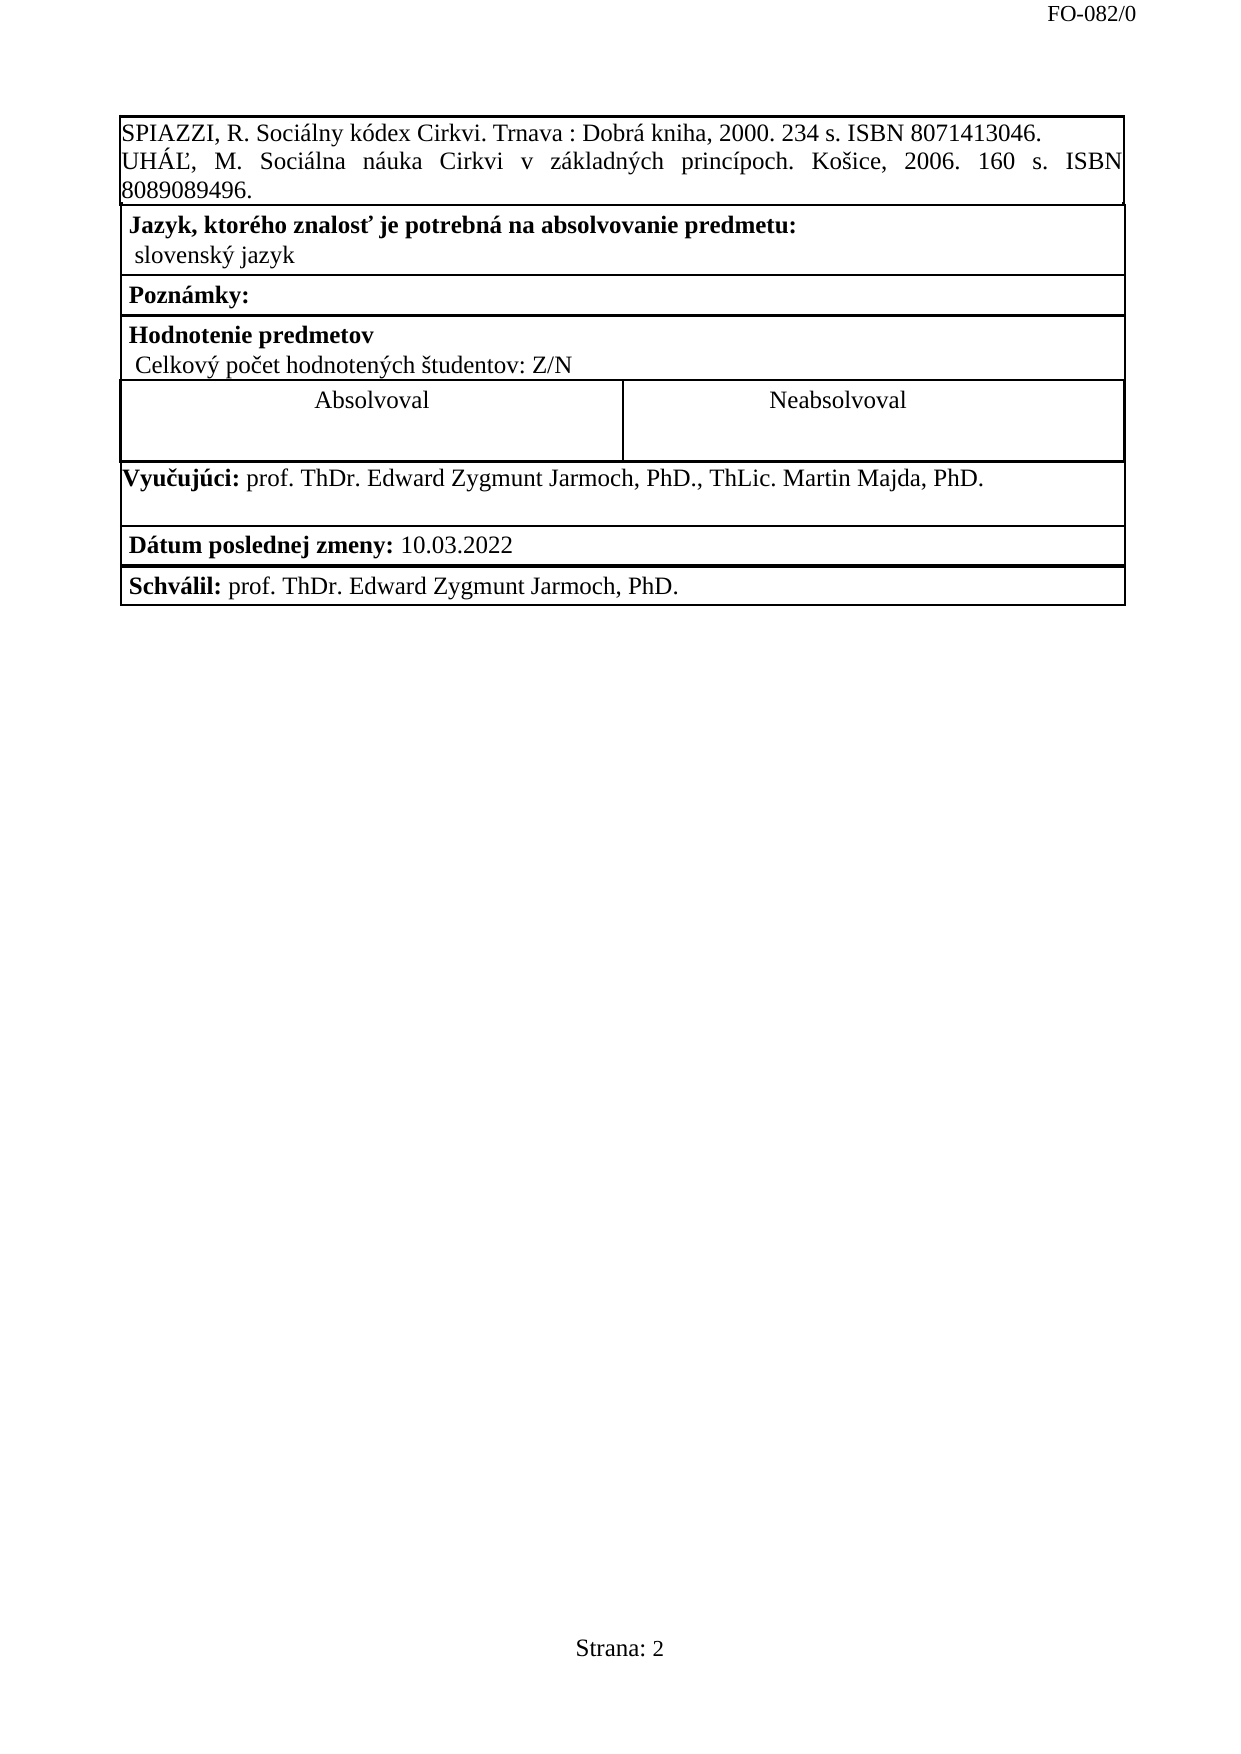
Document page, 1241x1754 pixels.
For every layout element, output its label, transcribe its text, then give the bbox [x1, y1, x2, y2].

table_cell Vyučujúci: prof. ThDr. Edward Zygmunt Jarmoch, PhD., ThLic. Martin Majda, PhD. [122, 463, 1124, 524]
table_cell Hodnotenie predmetov Celkový počet hodnotených študentov: Z/N [122, 317, 1124, 379]
table_cell Poznámky: [122, 276, 1124, 314]
table_cell Jazyk, ktorého znalosť je potrebná na absolvovanie predmetu: slovenský jazyk [122, 206, 1124, 274]
table_cell Absolvoval [122, 381, 622, 460]
table_cell Dátum poslednej zmeny: 10.03.2022 [122, 527, 1124, 564]
table_cell Schválil: prof. ThDr. Edward Zygmunt Jarmoch, PhD. [122, 568, 1124, 604]
table_cell Neabsolvoval [624, 381, 1123, 460]
